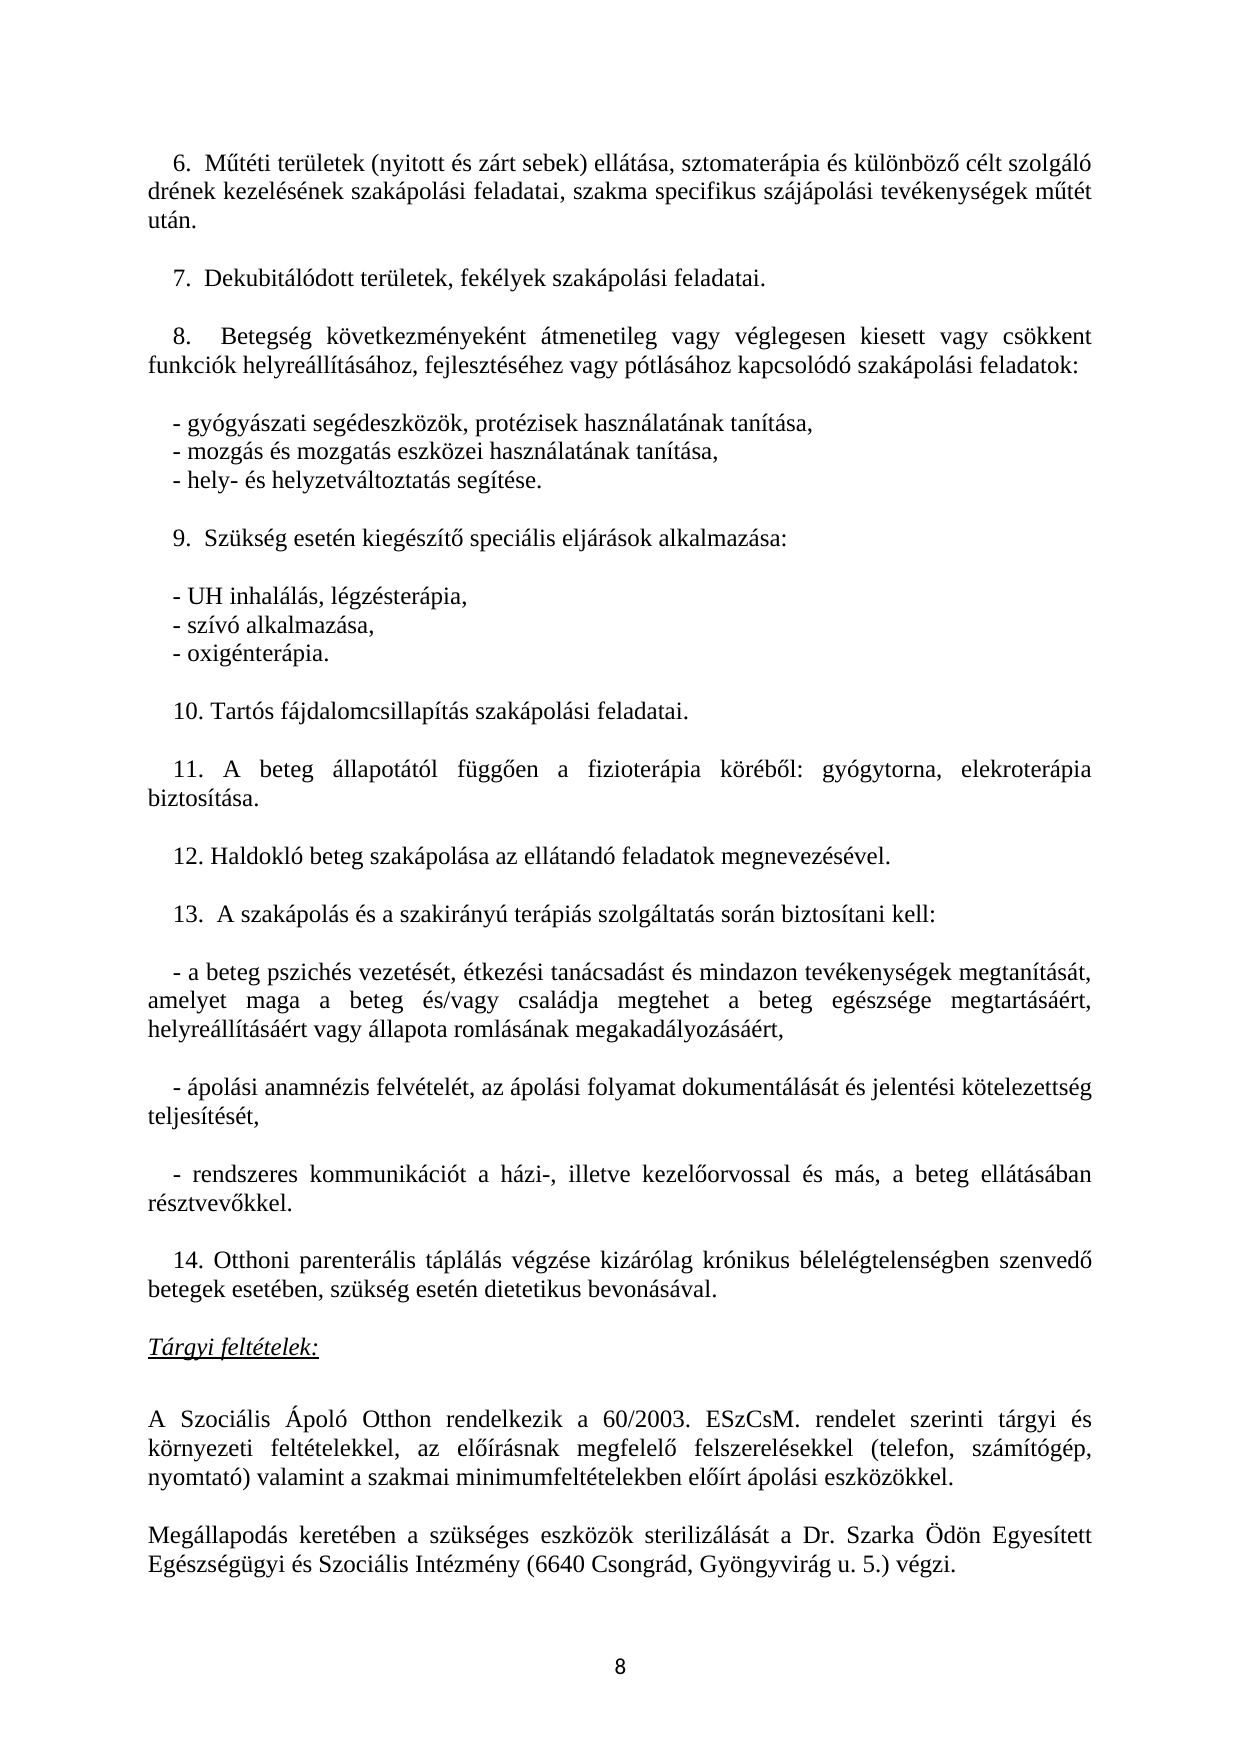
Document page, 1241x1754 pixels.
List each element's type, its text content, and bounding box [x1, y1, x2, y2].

text 14. Otthoni parenterális táplálás végzése kizárólag krónikus bélelégtelenségben szenvedő betegek esetében, szükség esetén dietetikus bevonásával. [148, 1246, 1093, 1303]
text 9. Szükség esetén kiegészítő speciális eljárások alkalmazása: [148, 523, 1093, 552]
text 7. Dekubitálódott területek, fekélyek szakápolási feladatai. [148, 263, 1093, 292]
text - gyógyászati segédeszközök, protézisek használatának tanítása, [148, 408, 1093, 436]
text 10. Tartós fájdalomcsillapítás szakápolási feladatai. [148, 696, 1093, 725]
text 6. Műtéti területek (nyitott és zárt sebek) ellátása, sztomaterápia és különböző célt szolgáló drének kezelésének szakápolási feladatai, szakma specifikus szájápolási tevékenységek műtét után. [148, 148, 1093, 234]
text - rendszeres kommunikációt a házi-, illetve kezelőorvossal és más, a beteg ellátásában résztvevőkkel. [148, 1159, 1093, 1216]
text 12. Haldokló beteg szakápolása az ellátandó feladatok megnevezésével. [148, 841, 1093, 870]
text Tárgyi feltételek: [148, 1332, 1093, 1361]
text - UH inhalálás, légzésterápia, [148, 581, 1093, 610]
text Megállapodás keretében a szükséges eszközök sterilizálását a Dr. Szarka Ödön Egyesített Egészségügyi és Szociális Intézmény (6640 Csongrád, Gyöngyvirág u. 5.) végzi. [148, 1520, 1093, 1577]
text - a beteg pszichés vezetését, étkezési tanácsadást és mindazon tevékenységek megtanítását, amelyet maga a beteg és/vagy családja megtehet a beteg egészsége megtartásáért, helyreállításáért vagy állapota romlásának megakadályozásáért, [148, 957, 1093, 1043]
text A Szociális Ápoló Otthon rendelkezik a 60/2003. ESzCsM. rendelet szerinti tárgyi és környezeti feltételekkel, az előírásnak megfelelő felszerelésekkel (telefon, számítógép, nyomtató) valamint a szakmai minimumfeltételekben előírt ápolási eszközökkel. [148, 1404, 1093, 1491]
text 11. A beteg állapotától függően a fizioterápia köréből: gyógytorna, elekroterápia biztosítása. [148, 754, 1093, 812]
text - oxigénterápia. [148, 638, 1093, 667]
text 8. Betegség következményeként átmenetileg vagy véglegesen kiesett vagy csökkent funkciók helyreállításához, fejlesztéséhez vagy pótlásához kapcsolódó szakápolási feladatok: [148, 321, 1093, 378]
text - hely- és helyzetváltoztatás segítése. [148, 465, 1093, 494]
text 13. A szakápolás és a szakirányú terápiás szolgáltatás során biztosítani kell: [148, 899, 1093, 928]
text - mozgás és mozgatás eszközei használatának tanítása, [148, 436, 1093, 465]
text - szívó alkalmazása, [148, 610, 1093, 638]
text - ápolási anamnézis felvételét, az ápolási folyamat dokumentálását és jelentési kötelezettség teljesítését, [148, 1072, 1093, 1130]
